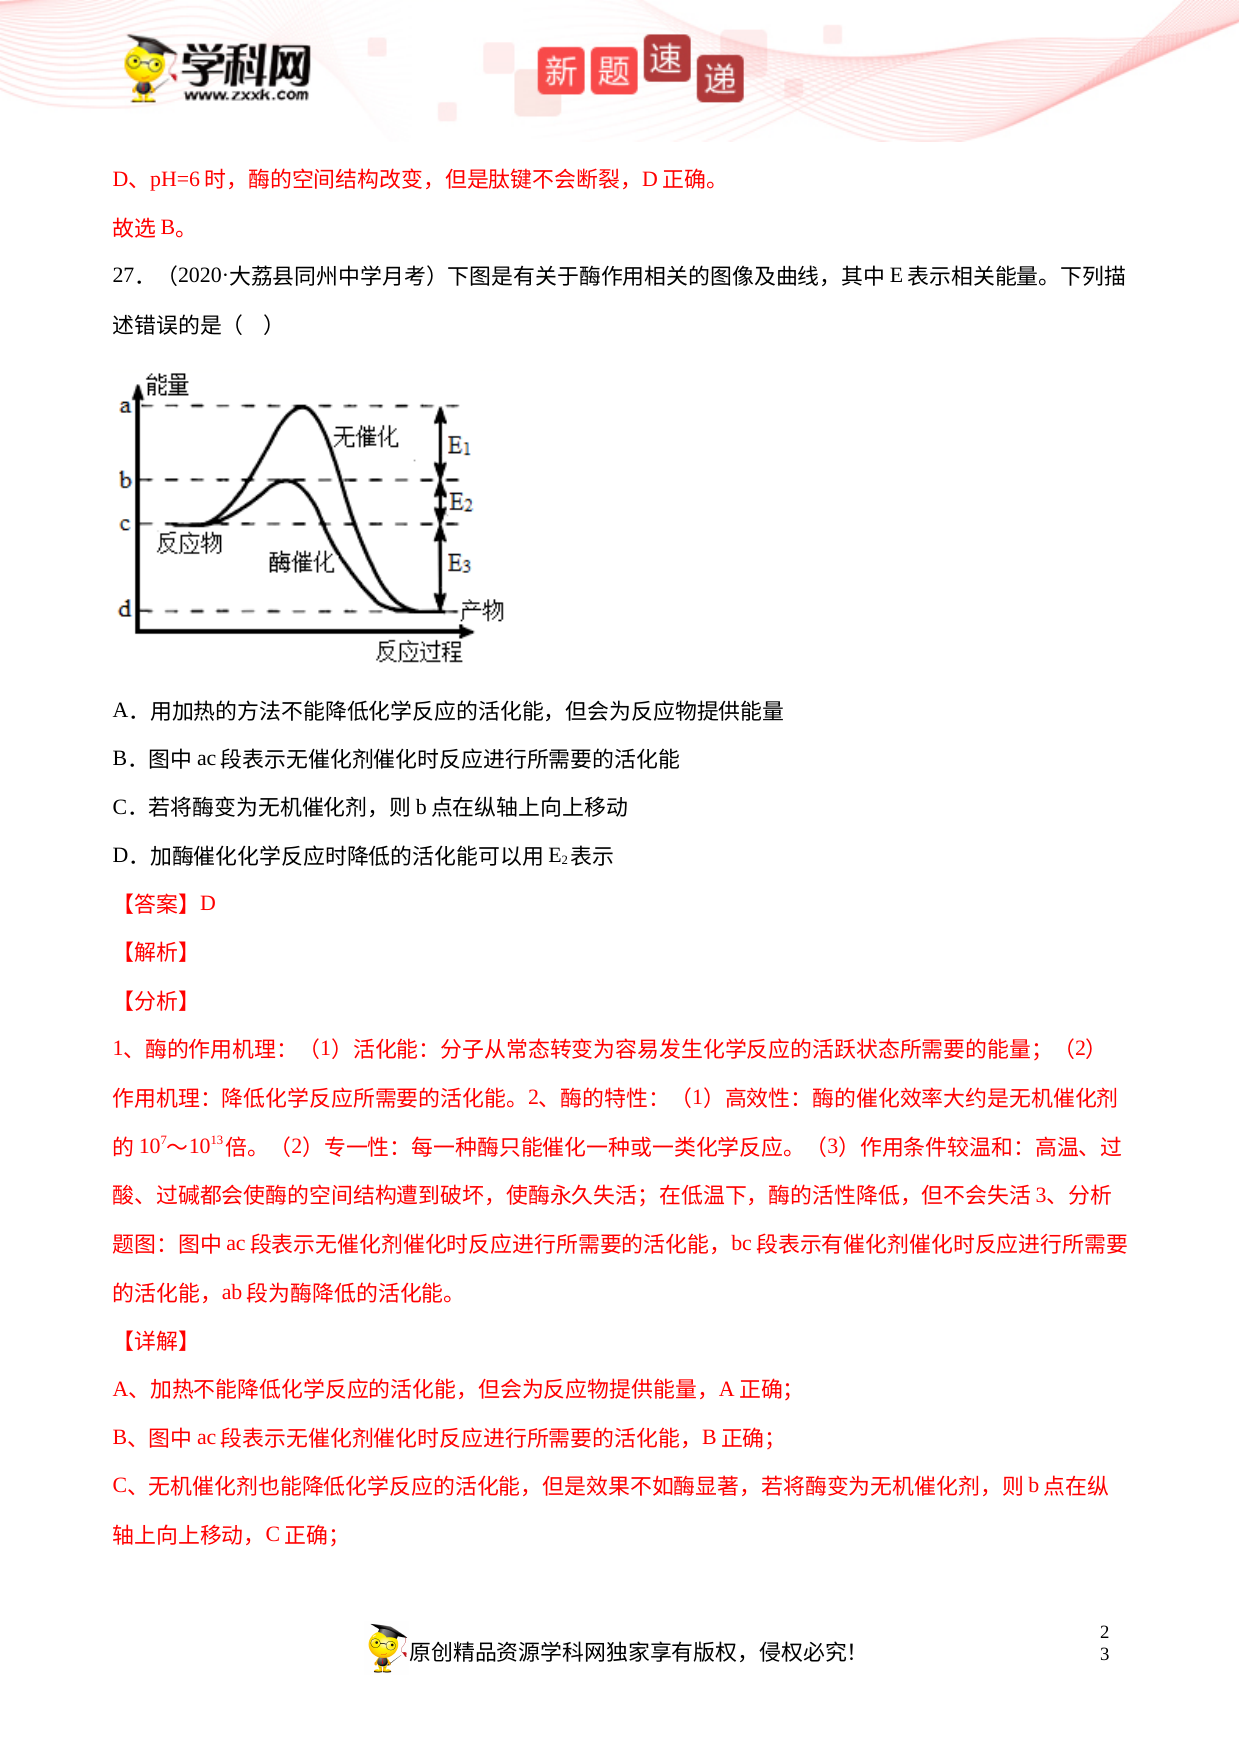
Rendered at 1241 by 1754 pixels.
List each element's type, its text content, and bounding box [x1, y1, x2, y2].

text 【详解】 [112, 1324, 1128, 1356]
text B．图中ac段表示无催化剂催化时反应进行所需要的活化能 [112, 742, 1128, 774]
text A．用加热的方法不能降低化学反应的活化能，但会为反应物提供能量 [112, 693, 1128, 726]
text 27．（2020·大荔县同州中学月考）下图是有关于酶作用相关的图像及曲线，其中E表示相关能量。下列描述错误的是（ ） [112, 259, 1128, 340]
text B、图中ac段表示无催化剂催化时反应进行所需要的活化能，B正确； [112, 1420, 1128, 1453]
text A、加热不能降低化学反应的活化能，但会为反应物提供能量，A正确； [112, 1372, 1128, 1404]
text 【解析】 [112, 935, 1128, 967]
text C、无机催化剂也能降低化学反应的活化能，但是效果不如酶显著，若将酶变为无机催化剂，则b点在纵轴上向上移动，C正确； [112, 1469, 1128, 1550]
text C．若将酶变为无机催化剂，则b点在纵轴上向上移动 [112, 790, 1128, 822]
text 故选B。 [112, 210, 1128, 243]
text D、pH=6时，酶的空间结构改变，但是肽键不会断裂，D正确。 [112, 162, 1128, 194]
text 【答案】D [112, 887, 1128, 919]
picture [363, 1621, 409, 1675]
text 1、酶的作用机理：（1）活化能：分子从常态转变为容易发生化学反应的活跃状态所需要的能量；（2）作用机理：降低化学反应所需要的活化能。2、酶的特性：（1）高效性：酶的催化效率大约是无机催化剂的107～1013倍。（2）专一性：每一种酶只能催化一种或一类化学反应。（3）作用条件较温和：高温、过酸、过碱都会使酶的空间结构遭到破坏，使酶永久失活；在低温下，酶的活性降低，但不会失活3、分析题图：图中ac段表示无催化剂催化时反应进行所需要的活化能，bc段表示有催化剂催化时反应进行所需要的活化能，ab段为酶降低的活化能。 [112, 1032, 1128, 1308]
text 【分析】 [112, 983, 1128, 1016]
text D．加酶催化化学反应时降低的活化能可以用E2表示 [112, 838, 1128, 871]
picture [0, 0, 1239, 142]
picture [112, 369, 508, 667]
